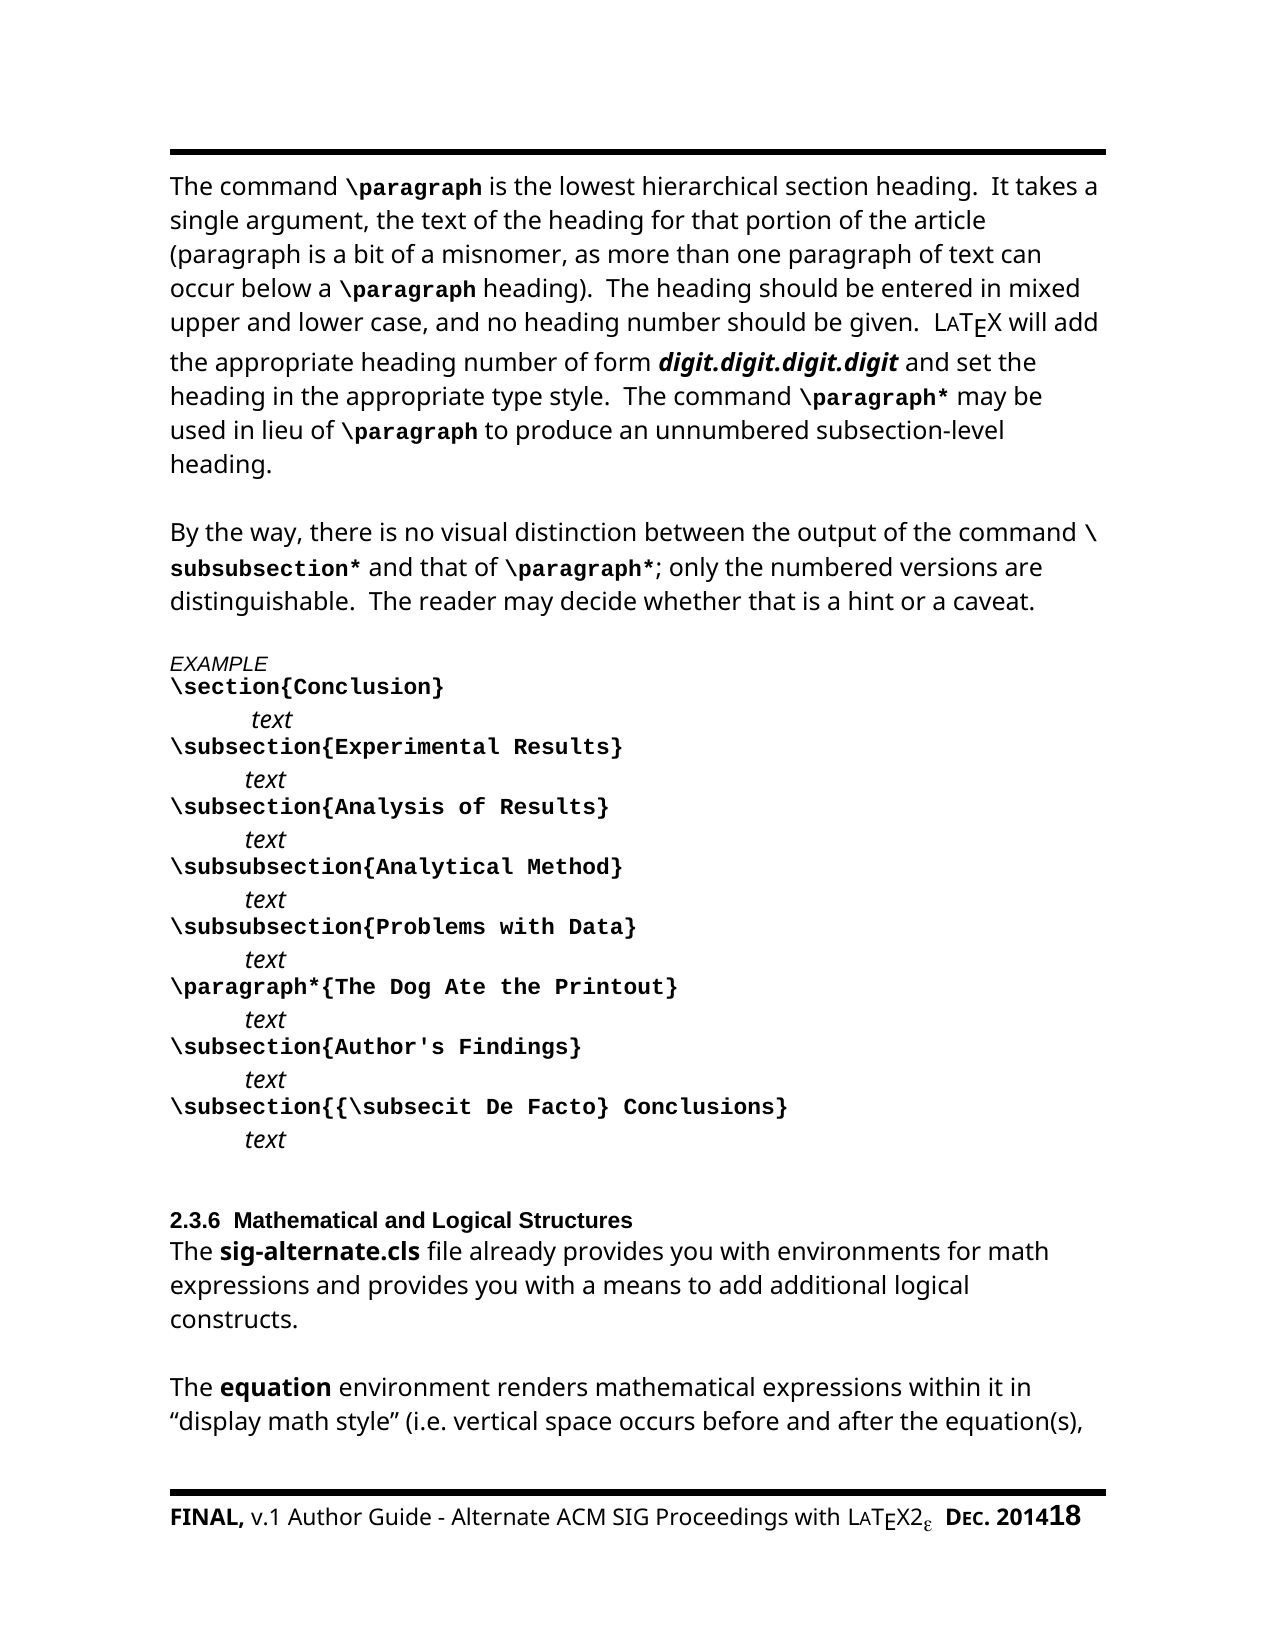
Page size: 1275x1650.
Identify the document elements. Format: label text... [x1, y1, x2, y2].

text text [169, 761, 1106, 795]
text \subsubsection{Analytical Method} [169, 855, 1106, 881]
text text [169, 1061, 1106, 1095]
text \subsection{Experimental Results} [169, 735, 1106, 761]
text text [169, 1121, 1106, 1155]
text \subsection{Analysis of Results} [169, 795, 1106, 821]
text \paragraph*{The Dog Ate the Printout} [169, 975, 1106, 1001]
text \section{Conclusion} [169, 675, 1106, 701]
text The sig-alternate.cls file already provides you with environments for math expressions and provides you with a means to add additional logical constructs. [169, 1233, 1106, 1336]
text text [169, 1001, 1106, 1035]
text text [169, 701, 1106, 735]
text \subsection{{\subsecit De Facto} Conclusions} [169, 1095, 1106, 1121]
text text [169, 821, 1106, 855]
text EXAMPLE [169, 651, 1106, 675]
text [169, 1370, 1106, 1438]
text The command \paragraph is the lowest hierarchical section heading. It takes a single argument, the text of the heading for that portion of the article (paragraph is a bit of a misnomer, as more than one paragraph of text can occur below a \paragraph heading). The heading should be entered in mixed upper and lower case, and no heading number should be given. LaTEX will add the appropriate heading number of form digit.digit.digit.digit and set the heading in the appropriate type style. The command \paragraph* may be used in lieu of \paragraph to produce an unnumbered subsection-level heading. [169, 169, 1106, 481]
text \subsubsection{Problems with Data} [169, 915, 1106, 941]
text 2.3.6 Mathematical and Logical Structures [169, 1207, 1106, 1233]
text By the way, there is no visual distinction between the output of the command \subsubsection* and that of \paragraph*; only the numbered versions are distinguishable. The reader may decide whether that is a hint or a caveat. [169, 515, 1106, 617]
text text [169, 941, 1106, 975]
text text [169, 881, 1106, 915]
text \subsection{Author's Findings} [169, 1035, 1106, 1061]
